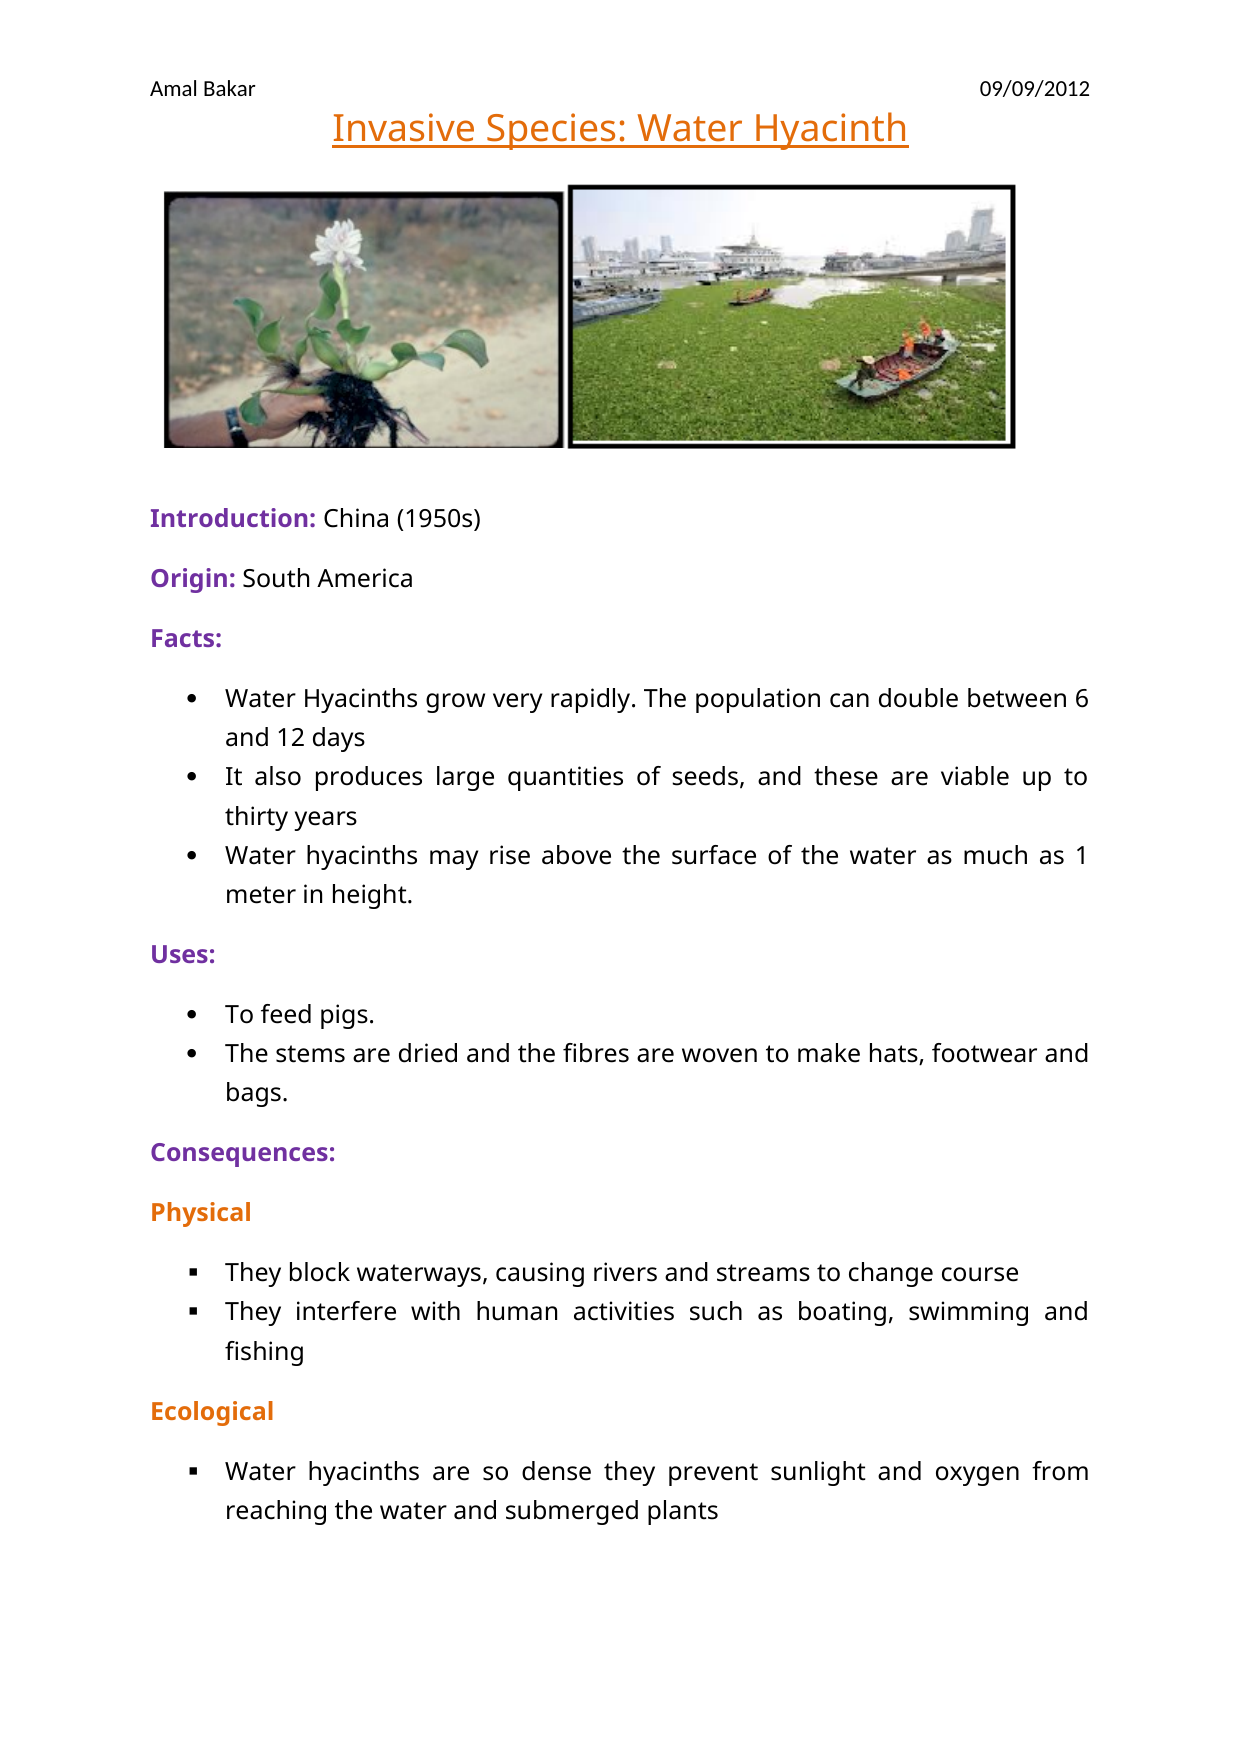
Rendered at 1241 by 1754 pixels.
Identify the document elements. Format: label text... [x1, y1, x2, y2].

list To feed pigs. [187, 997, 1090, 1031]
list Water hyacinths may rise above the surface of the water as much as 1 meter in height. [187, 837, 1090, 911]
text Physical [150, 1195, 1090, 1229]
list They interfere with human activities such as boating, swimming and fishing [187, 1294, 1090, 1367]
list It also produces large quantities of seeds, and these are viable up to thirty years [187, 759, 1090, 832]
text Uses: [150, 937, 1090, 971]
list Water Hyacinths grow very rapidly. The population can double between 6 and 12 days [187, 681, 1090, 754]
text Ecological [150, 1393, 1090, 1427]
list They block waterways, causing rivers and streams to change course [187, 1255, 1090, 1289]
list The stems are dried and the fibres are woven to make hats, footwear and bags. [187, 1036, 1090, 1109]
picture [163, 182, 1019, 449]
text Facts: [150, 621, 1090, 655]
text Consequences: [150, 1135, 1090, 1169]
text Origin: South America [150, 561, 1090, 595]
text Introduction: China (1950s) [150, 501, 1090, 535]
text Invasive Species: Water Hyacinth [150, 102, 1090, 153]
list Water hyacinths are so dense they prevent sunlight and oxygen from reaching the water and submerged plants [187, 1453, 1090, 1526]
